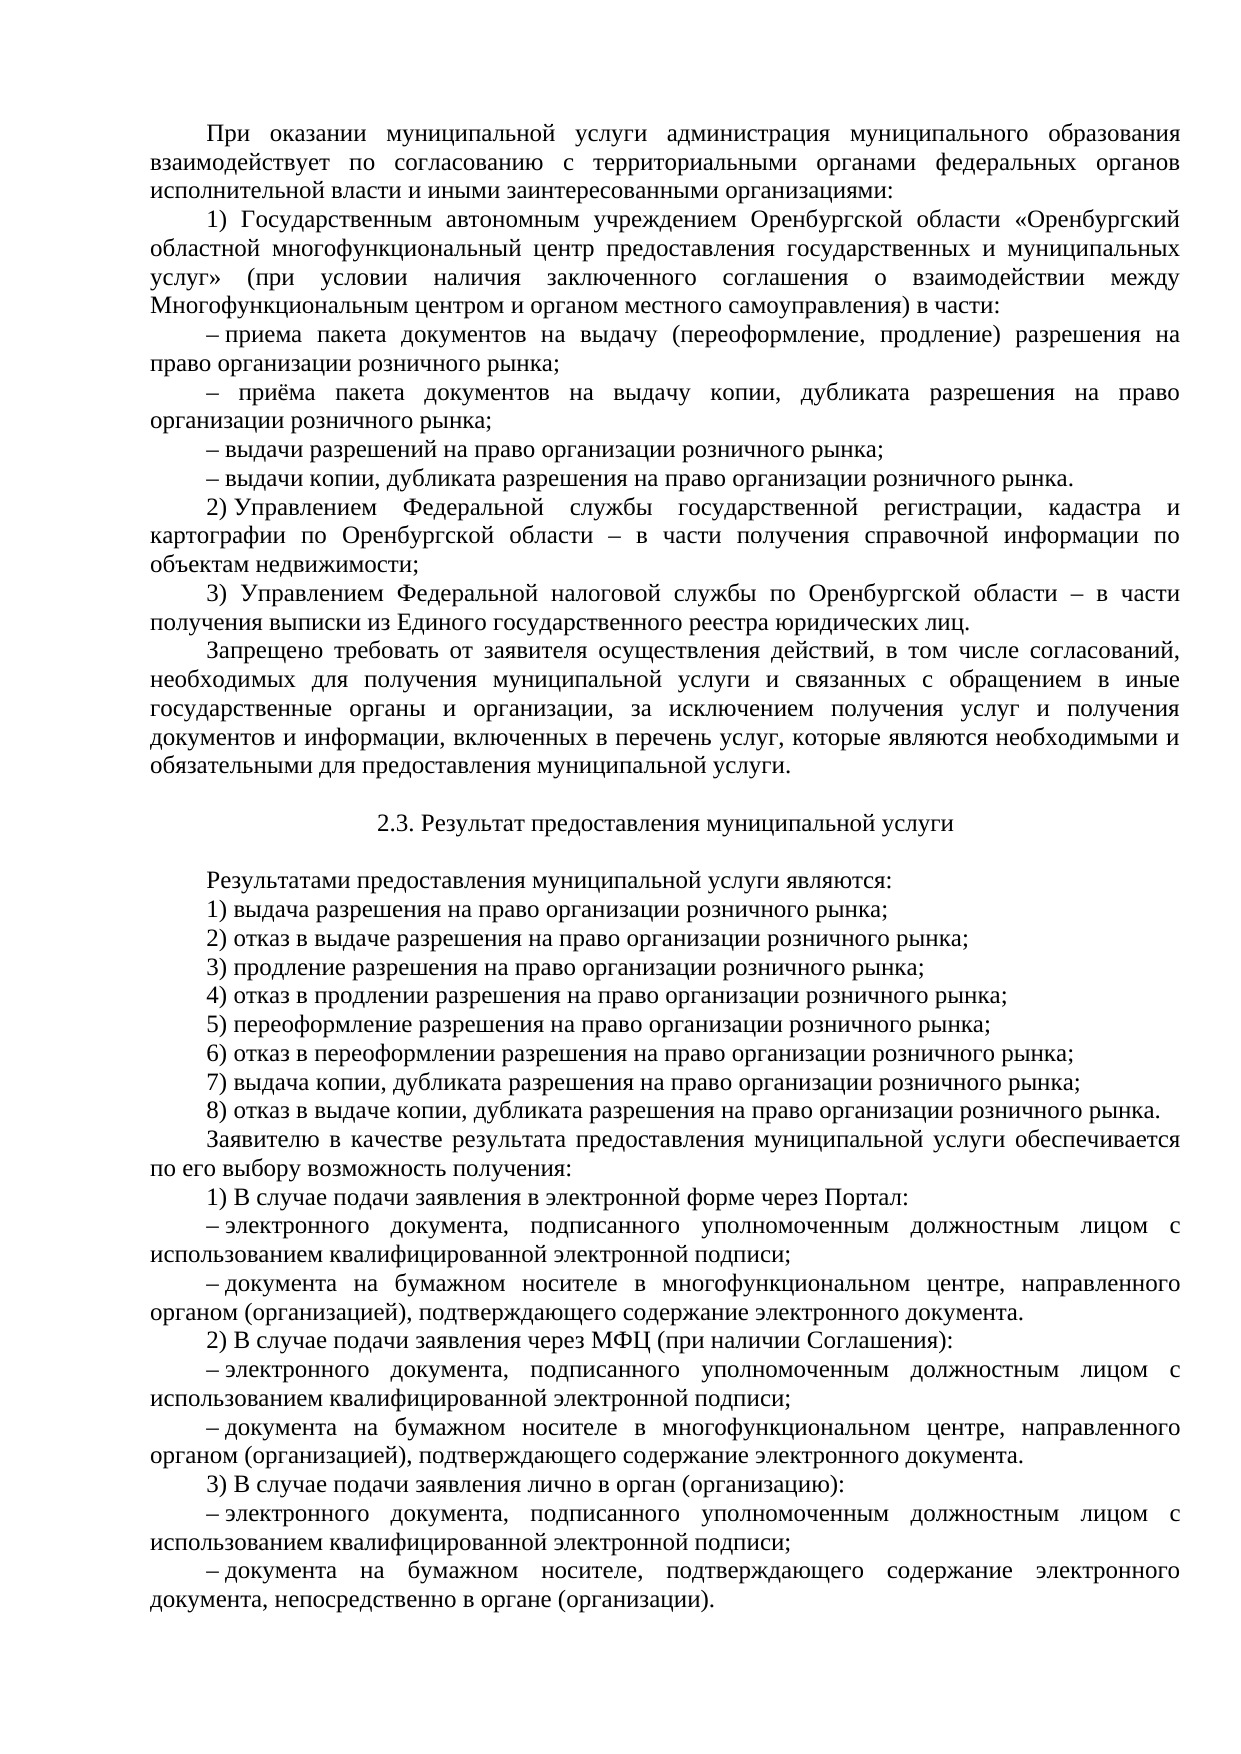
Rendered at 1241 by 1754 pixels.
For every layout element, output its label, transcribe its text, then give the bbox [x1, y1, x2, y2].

text – выдачи копии, дубликата разрешения на право организации розничного рынка. [150, 463, 1181, 492]
text – электронного документа, подписанного уполномоченным должностным лицом с использованием квалифицированной электронной подписи; [150, 1354, 1181, 1412]
text 1) В случае подачи заявления в электронной форме через Портал: [150, 1182, 1181, 1211]
text – документа на бумажном носителе в многофункциональном центре, направленного органом (организацией), подтверждающего содержание электронного документа. [150, 1412, 1181, 1469]
text 6) отказ в переоформлении разрешения на право организации розничного рынка; [150, 1038, 1181, 1067]
text 1) выдача разрешения на право организации розничного рынка; [150, 894, 1181, 923]
text При оказании муниципальной услуги администрация муниципального образования взаимодействует по согласованию с территориальными органами федеральных органов исполнительной власти и иными заинтересованными организациями: [150, 118, 1181, 204]
text 3) продление разрешения на право организации розничного рынка; [150, 952, 1181, 981]
text Результатами предоставления муниципальной услуги являются: [150, 866, 1181, 894]
text 2) отказ в выдаче разрешения на право организации розничного рынка; [150, 923, 1181, 952]
text 2) Управлением Федеральной службы государственной регистрации, кадастра и картографии по Оренбургской области – в части получения справочной информации по объектам недвижимости; [150, 492, 1181, 578]
text Заявителю в качестве результата предоставления муниципальной услуги обеспечивается по его выбору возможность получения: [150, 1124, 1181, 1182]
text 5) переоформление разрешения на право организации розничного рынка; [150, 1009, 1181, 1038]
text 1) Государственным автономным учреждением Оренбургской области «Оренбургский областной многофункциональный центр предоставления государственных и муниципальных услуг» (при условии наличия заключенного соглашения о взаимодействии между Многофункциональным центром и органом местного самоуправления) в части: [150, 204, 1181, 319]
text 7) выдача копии, дубликата разрешения на право организации розничного рынка; [150, 1067, 1181, 1096]
text Запрещено требовать от заявителя осуществления действий, в том числе согласований, необходимых для получения муниципальной услуги и связанных с обращением в иные государственные органы и организации, за исключением получения услуг и получения документов и информации, включенных в перечень услуг, которые являются необходимыми и обязательными для предоставления муниципальной услуги. [150, 636, 1181, 779]
text – документа на бумажном носителе в многофункциональном центре, направленного органом (организацией), подтверждающего содержание электронного документа. [150, 1268, 1181, 1326]
text – приёма пакета документов на выдачу копии, дубликата разрешения на право организации розничного рынка; [150, 377, 1181, 434]
text – электронного документа, подписанного уполномоченным должностным лицом с использованием квалифицированной электронной подписи; [150, 1498, 1181, 1556]
text 2) В случае подачи заявления через МФЦ (при наличии Соглашения): [150, 1326, 1181, 1354]
text – выдачи разрешений на право организации розничного рынка; [150, 434, 1181, 463]
text 3) В случае подачи заявления лично в орган (организацию): [150, 1469, 1181, 1498]
text 3) Управлением Федеральной налоговой службы по Оренбургской области – в части получения выписки из Единого государственного реестра юридических лиц. [150, 578, 1181, 636]
text – приема пакета документов на выдачу (переоформление, продление) разрешения на право организации розничного рынка; [150, 319, 1181, 377]
text 8) отказ в выдаче копии, дубликата разрешения на право организации розничного рынка. [150, 1096, 1181, 1124]
text 2.3. Результат предоставления муниципальной услуги [150, 808, 1181, 837]
text 4) отказ в продлении разрешения на право организации розничного рынка; [150, 981, 1181, 1009]
text – электронного документа, подписанного уполномоченным должностным лицом с использованием квалифицированной электронной подписи; [150, 1211, 1181, 1268]
text – документа на бумажном носителе, подтверждающего содержание электронного документа, непосредственно в органе (организации). [150, 1556, 1181, 1613]
